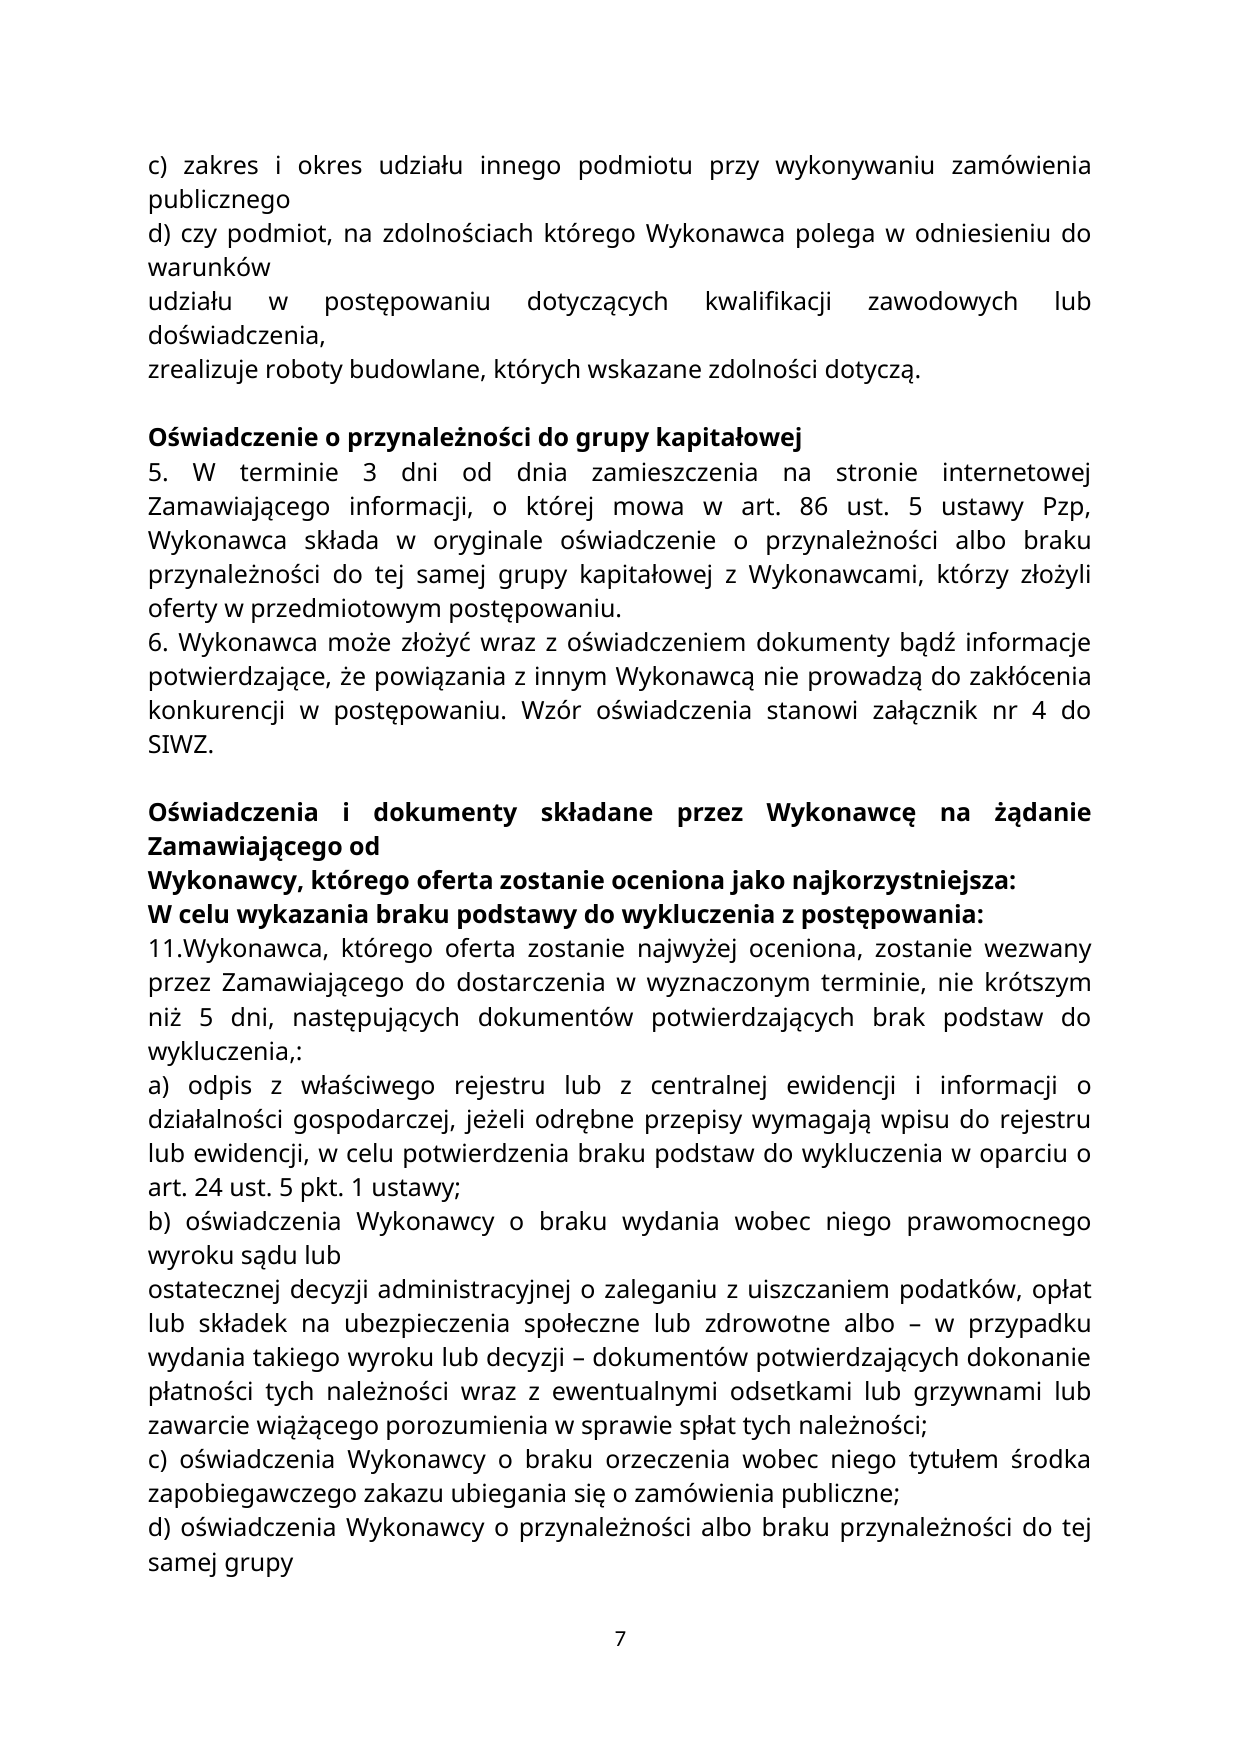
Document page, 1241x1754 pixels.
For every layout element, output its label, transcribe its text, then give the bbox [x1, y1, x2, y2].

text a) odpis z właściwego rejestru lub z centralnej ewidencji i informacji o działalności gospodarczej, jeżeli odrębne przepisy wymagają wpisu do rejestru lub ewidencji, w celu potwierdzenia braku podstaw do wykluczenia w oparciu o art. 24 ust. 5 pkt. 1 ustawy; [148, 1067, 1093, 1203]
text 6. Wykonawca może złożyć wraz z oświadczeniem dokumenty bądź informacje potwierdzające, że powiązania z innym Wykonawcą nie prowadzą do zakłócenia konkurencji w postępowaniu. Wzór oświadczenia stanowi załącznik nr 4 do SIWZ. [148, 624, 1093, 761]
text udziału w postępowaniu dotyczących kwalifikacji zawodowych lub doświadczenia, [148, 284, 1093, 352]
text b) oświadczenia Wykonawcy o braku wydania wobec niego prawomocnego wyroku sądu lub [148, 1203, 1093, 1272]
text ostatecznej decyzji administracyjnej o zaleganiu z uiszczaniem podatków, opłat lub składek na ubezpieczenia społeczne lub zdrowotne albo – w przypadku wydania takiego wyroku lub decyzji – dokumentów potwierdzających dokonanie płatności tych należności wraz z ewentualnymi odsetkami lub grzywnami lub zawarcie wiążącego porozumienia w sprawie spłat tych należności; [148, 1272, 1093, 1442]
text d) oświadczenia Wykonawcy o przynależności albo braku przynależności do tej samej grupy [148, 1510, 1093, 1578]
text Wykonawcy, którego oferta zostanie oceniona jako najkorzystniejsza: [148, 863, 1093, 897]
text zrealizuje roboty budowlane, których wskazane zdolności dotyczą. [148, 352, 1093, 386]
text c) oświadczenia Wykonawcy o braku orzeczenia wobec niego tytułem środka zapobiegawczego zakazu ubiegania się o zamówienia publiczne; [148, 1442, 1093, 1510]
text Oświadczenia i dokumenty składane przez Wykonawcę na żądanie Zamawiającego od [148, 795, 1093, 863]
text W celu wykazania braku podstawy do wykluczenia z postępowania: [148, 897, 1093, 931]
text c) zakres i okres udziału innego podmiotu przy wykonywaniu zamówienia publicznego [148, 148, 1093, 216]
text 11.Wykonawca, którego oferta zostanie najwyżej oceniona, zostanie wezwany przez Zamawiającego do dostarczenia w wyznaczonym terminie, nie krótszym niż 5 dni, następujących dokumentów potwierdzających brak podstaw do wykluczenia,: [148, 931, 1093, 1067]
text d) czy podmiot, na zdolnościach którego Wykonawca polega w odniesieniu do warunków [148, 216, 1093, 284]
text Oświadczenie o przynależności do grupy kapitałowej [148, 420, 1093, 454]
text 5. W terminie 3 dni od dnia zamieszczenia na stronie internetowej Zamawiającego informacji, o której mowa w art. 86 ust. 5 ustawy Pzp, Wykonawca składa w oryginale oświadczenie o przynależności albo braku przynależności do tej samej grupy kapitałowej z Wykonawcami, którzy złożyli oferty w przedmiotowym postępowaniu. [148, 454, 1093, 624]
